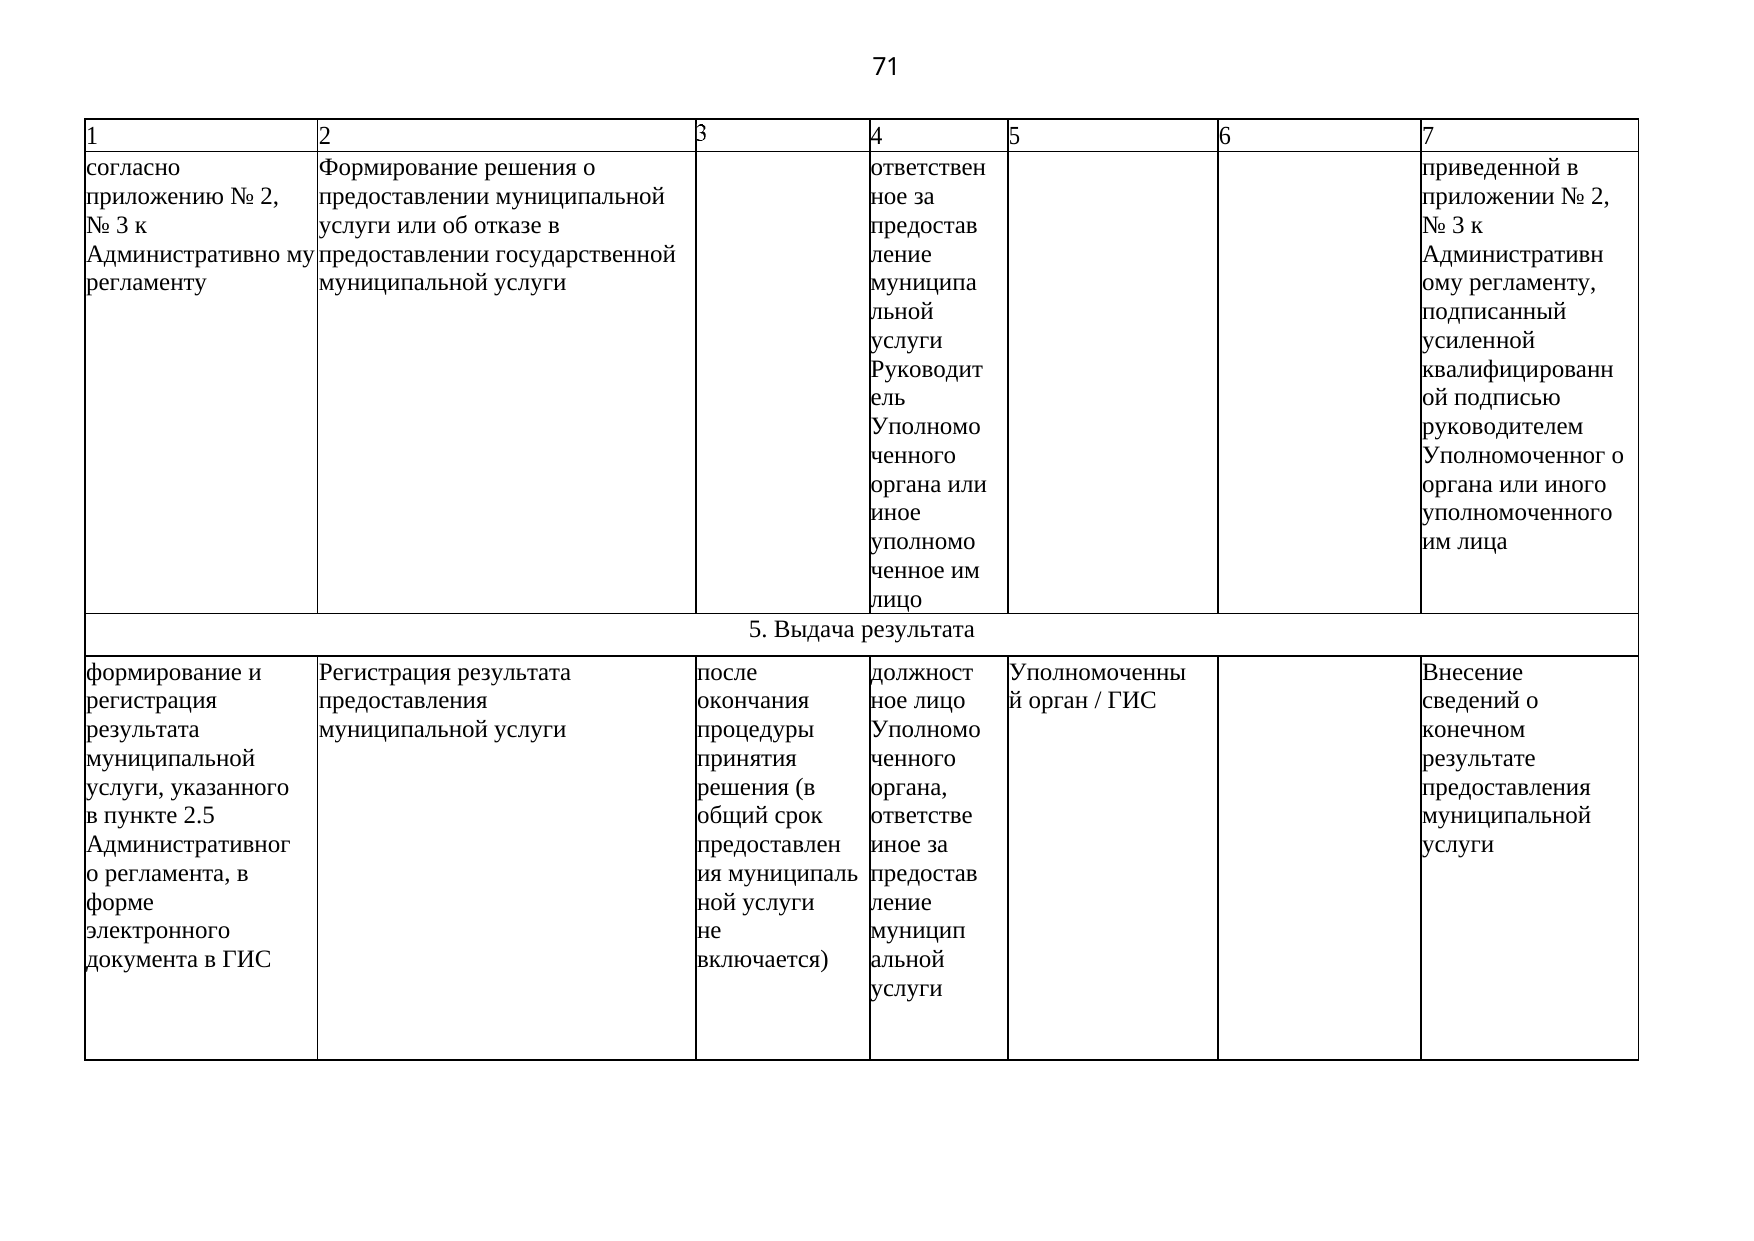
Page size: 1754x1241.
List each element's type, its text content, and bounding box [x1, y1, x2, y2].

table_header [697, 120, 869, 151]
table_cell [1219, 152, 1420, 612]
table_header 7 [1422, 120, 1638, 151]
table_cell ответствен ное за предостав ление муниципа льной услуги Руководит ель Уполномо ченного органа или иное уполномо ченное им лицо [871, 152, 1007, 612]
table_cell Внесение сведений о конечном результате предоставления муниципальной услуги [1422, 657, 1638, 1059]
table_cell формирование и регистрация результата муниципальной услуги, указанного в пункте 2.5 Административног о регламента, в форме электронного документа в ГИС [86, 657, 317, 1059]
table_cell Формирование решения о предоставлении муниципальной услуги или об отказе в предоставлении государственной муниципальной услуги [318, 152, 695, 612]
picture [696, 124, 706, 141]
table_cell Регистрация результата предоставления муниципальной услуги [318, 657, 695, 1059]
table_cell 5. Выдача результата [86, 614, 1638, 655]
table_header 2 [318, 120, 695, 151]
table_cell согласно приложению № 2, № 3 к Административно му регламенту [86, 152, 317, 612]
table_header 6 [1219, 120, 1420, 151]
table_cell приведенной в приложении № 2, № 3 к Административн ому регламенту, подписанный усиленной квалифицированн ой подписью руководителем Уполномоченног о органа или иного уполномоченного им лица [1422, 152, 1638, 612]
table_cell [697, 152, 869, 612]
table_cell [1009, 152, 1217, 612]
table_cell Уполномоченны й орган / ГИС [1009, 657, 1217, 1059]
table_header 4 [871, 120, 1007, 151]
table_cell после окончания процедуры принятия решения (в общий срок предоставлен ия муниципаль ной услуги не включается) [697, 657, 869, 1059]
table_cell [1219, 657, 1420, 1059]
table_header 5 [1009, 120, 1217, 151]
table_header 1 [86, 120, 317, 151]
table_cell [871, 657, 1007, 1059]
